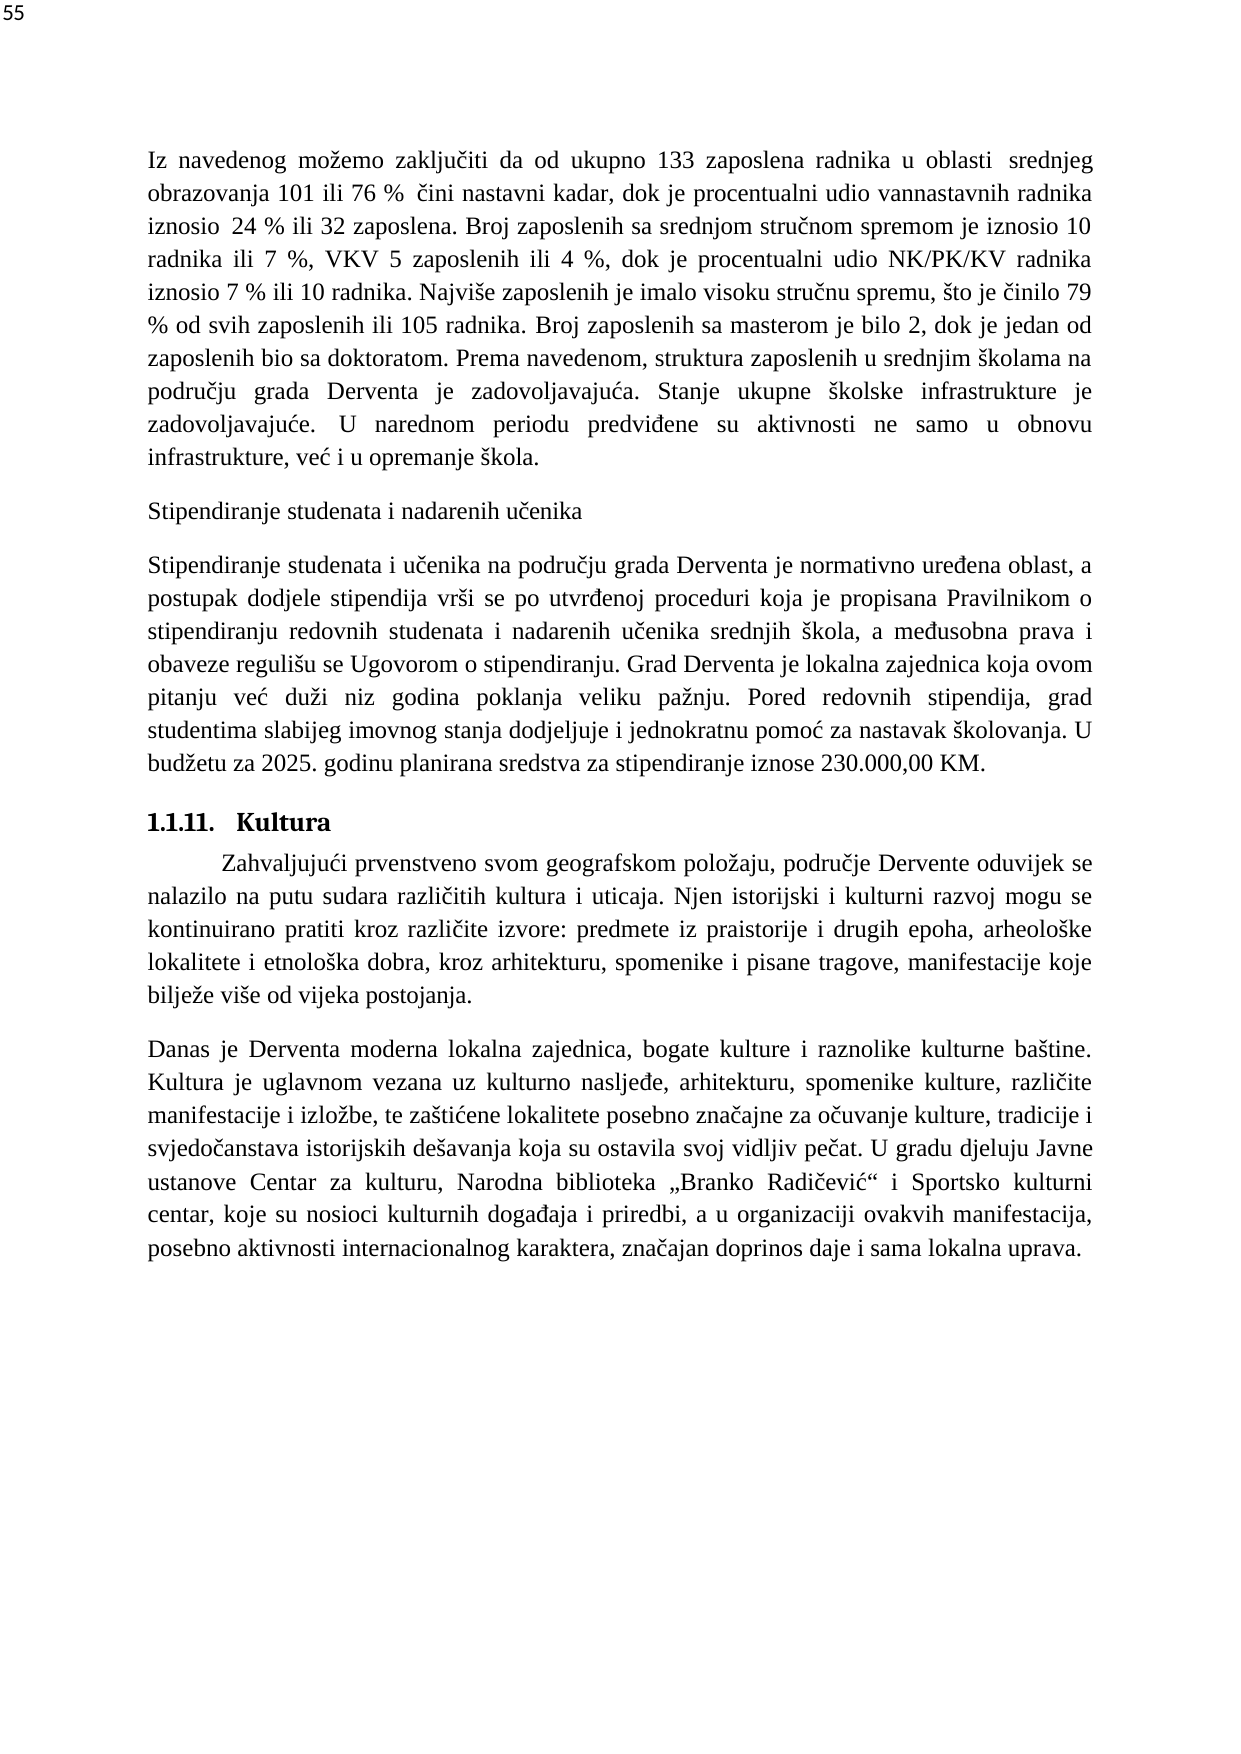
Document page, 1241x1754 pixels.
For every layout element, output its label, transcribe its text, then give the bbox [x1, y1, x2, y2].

text Danas je Derventa moderna lokalna zajednica, bogate kulture i raznolike kulturne baštine. Kultura je uglavnom vezana uz kulturno nasljeđe, arhitekturu, spomenike kulture, različite manifestacije i izložbe, te zaštićene lokalitete posebno značajne za očuvanje kulture, tradicije i svjedočanstava istorijskih dešavanja koja su ostavila svoj vidljiv pečat. U gradu djeluju Javne ustanove Centar za kulturu, Narodna biblioteka „Branko Radičević“ i Sportsko kulturni centar, koje su nosioci kulturnih događaja i priredbi, a u organizaciji ovakvih manifestacija, posebno aktivnosti internacionalnog karaktera, značajan doprinos daje i sama lokalna uprava. [147, 1034, 1093, 1261]
subtitle Kultura [147, 807, 1181, 838]
text Stipendiranje studenata i učenika na području grada Derventa je normativno uređena oblast, a postupak dodjele stipendija vrši se po utvrđenoj proceduri koja je propisana Pravilnikom o stipendiranju redovnih studenata i nadarenih učenika srednjih škola, a međusobna prava i obaveze regulišu se Ugovorom o stipendiranju. Grad Derventa je lokalna zajednica koja ovom pitanju već duži niz godina poklanja veliku pažnju. Pored redovnih stipendija, grad studentima slabijeg imovnog stanja dodjeljuje i jednokratnu pomoć za nastavak školovanja. U budžetu za 2025. godinu planirana sredstva za stipendiranje iznose 230.000,00 KM. [147, 550, 1093, 777]
text Zahvaljujući prvenstveno svom geografskom položaju, područje Dervente oduvijek se nalazilo na putu sudara različitih kultura i uticaja. Njen istorijski i kulturni razvoj mogu se kontinuirano pratiti kroz različite izvore: predmete iz praistorije i drugih epoha, arheološke lokalitete i etnološka dobra, kroz arhitekturu, spomenike i pisane tragove, manifestacije koje bilježe više od vijeka postojanja. [147, 848, 1093, 1009]
text Stipendiranje studenata i nadarenih učenika [147, 496, 1181, 525]
text Iz navedenog možemo zaključiti da od ukupno 133 zaposlena radnika u oblasti srednjeg obrazovanja 101 ili 76 % čini nastavni kadar, dok je procentualni udio vannastavnih radnika iznosio 24 % ili 32 zaposlena. Broj zaposlenih sa srednjom stručnom spremom je iznosio 10 radnika ili 7 %, VKV 5 zaposlenih ili 4 %, dok je procentualni udio NK/PK/KV radnika iznosio 7 % ili 10 radnika. Najviše zaposlenih je imalo visoku stručnu spremu, što je činilo 79 % od svih zaposlenih ili 105 radnika. Broj zaposlenih sa masterom je bilo 2, dok je jedan od zaposlenih bio sa doktoratom. Prema navedenom, struktura zaposlenih u srednjim školama na području grada Derventa je zadovoljavajuća. Stanje ukupne školske infrastrukture je zadovoljavajuće. U narednom periodu predviđene su aktivnosti ne samo u obnovu infrastrukture, već i u opremanje škola. [147, 145, 1093, 471]
